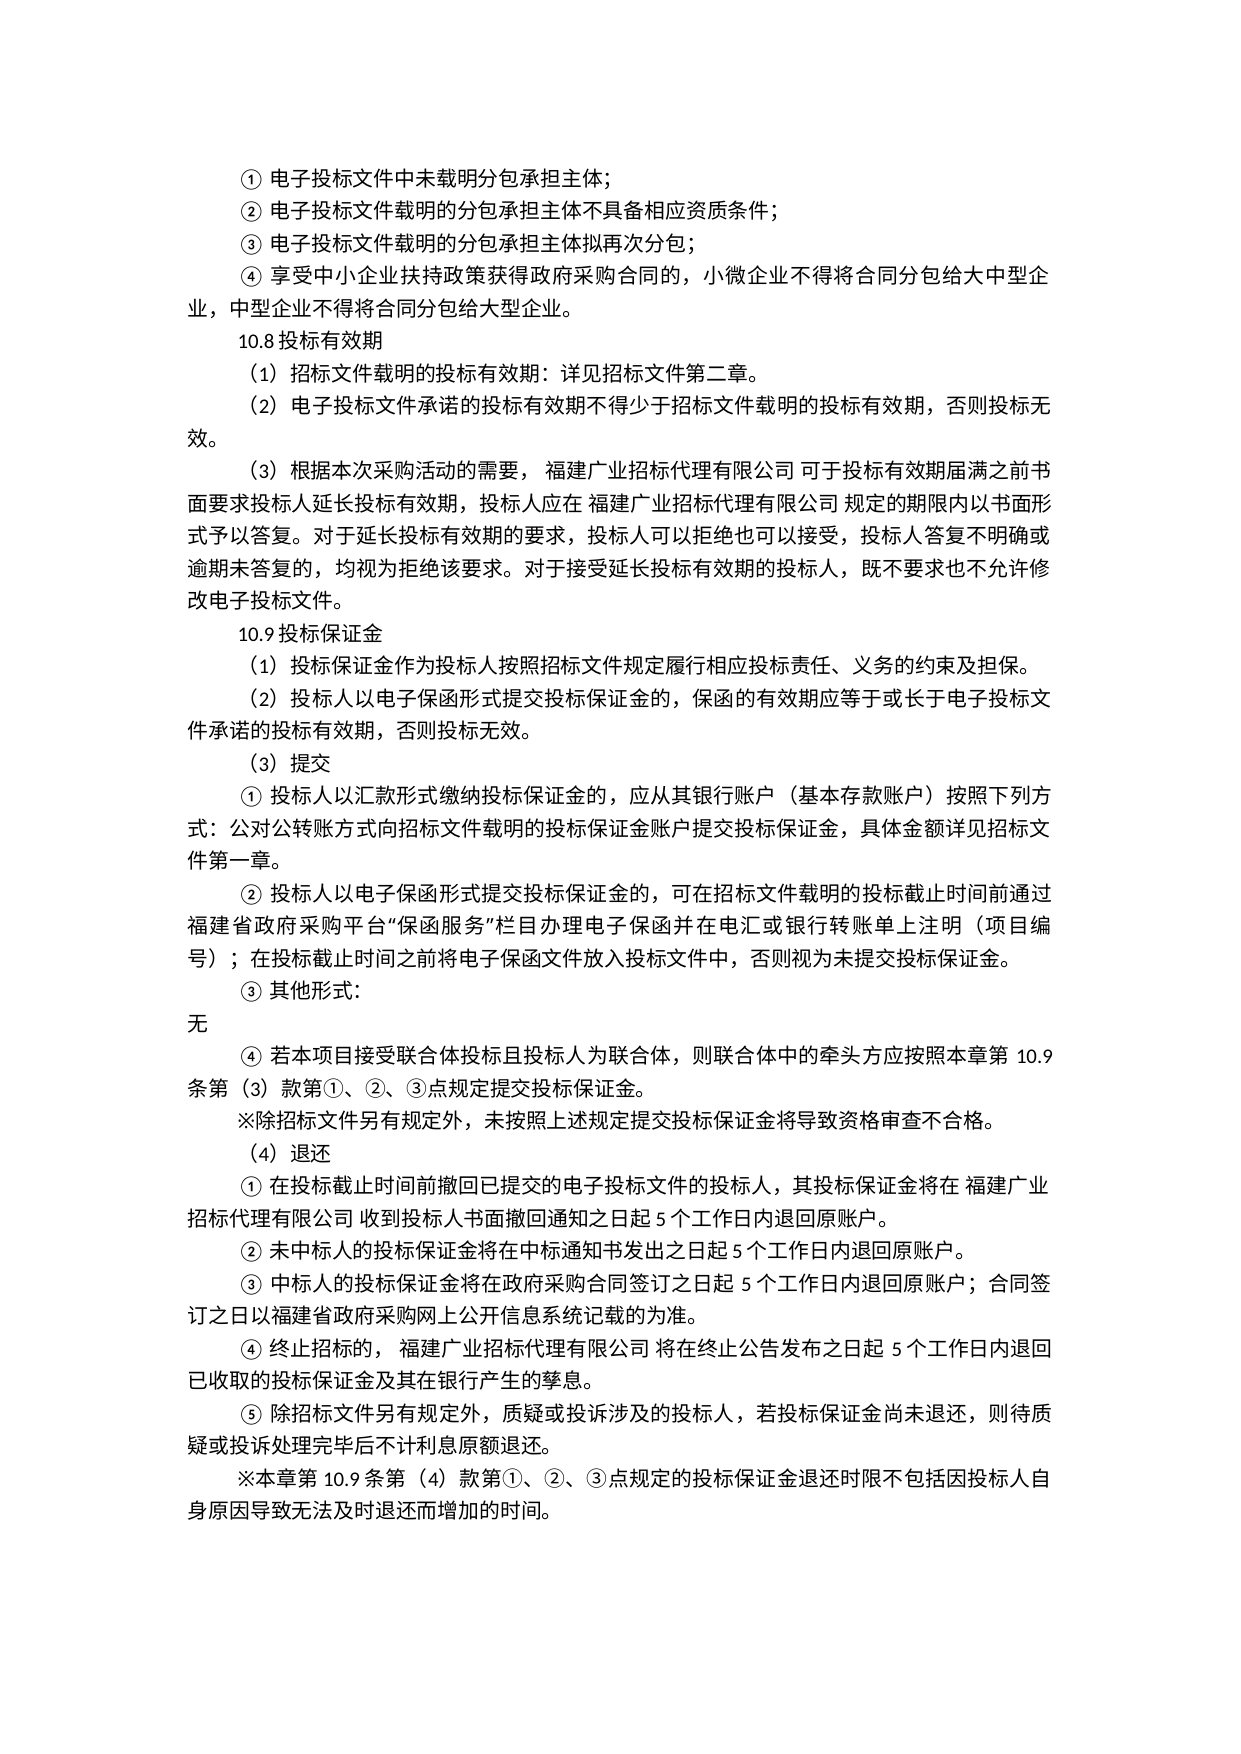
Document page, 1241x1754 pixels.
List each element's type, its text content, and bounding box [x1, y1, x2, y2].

text ①电子投标文件中未载明分包承担主体； [187, 162, 1053, 194]
text ①在投标截止时间前撤回已提交的电子投标文件的投标人，其投标保证金将在 福建广业招标代理有限公司 收到投标人书面撤回通知之日起5个工作日内退回原账户。 [187, 1169, 1053, 1234]
text 无 [187, 1007, 1053, 1039]
text ③中标人的投标保证金将在政府采购合同签订之日起5个工作日内退回原账户；合同签订之日以福建省政府采购网上公开信息系统记载的为准。 [187, 1267, 1053, 1332]
text ①投标人以汇款形式缴纳投标保证金的，应从其银行账户（基本存款账户）按照下列方式：公对公转账方式向招标文件载明的投标保证金账户提交投标保证金，具体金额详见招标文件第一章。 [187, 779, 1053, 877]
text ※除招标文件另有规定外，未按照上述规定提交投标保证金将导致资格审查不合格。 [187, 1104, 1053, 1137]
text ⑤除招标文件另有规定外，质疑或投诉涉及的投标人，若投标保证金尚未退还，则待质疑或投诉处理完毕后不计利息原额退还。 [187, 1397, 1053, 1462]
text ②电子投标文件载明的分包承担主体不具备相应资质条件； [187, 194, 1053, 227]
text （1）招标文件载明的投标有效期：详见招标文件第二章。 [187, 357, 1053, 389]
text ④享受中小企业扶持政策获得政府采购合同的，小微企业不得将合同分包给大中型企业，中型企业不得将合同分包给大型企业。 [187, 259, 1053, 324]
text ③其他形式： [187, 974, 1053, 1007]
text ②未中标人的投标保证金将在中标通知书发出之日起5个工作日内退回原账户。 [187, 1234, 1053, 1267]
text 10.9投标保证金 [187, 617, 1053, 649]
text （4）退还 [187, 1137, 1053, 1169]
text （3）根据本次采购活动的需要， 福建广业招标代理有限公司 可于投标有效期届满之前书面要求投标人延长投标有效期，投标人应在 福建广业招标代理有限公司 规定的期限内以书面形式予以答复。对于延长投标有效期的要求，投标人可以拒绝也可以接受，投标人答复不明确或逾期未答复的，均视为拒绝该要求。对于接受延长投标有效期的投标人，既不要求也不允许修改电子投标文件。 [187, 454, 1053, 617]
text （2）电子投标文件承诺的投标有效期不得少于招标文件载明的投标有效期，否则投标无效。 [187, 389, 1053, 454]
text ④终止招标的， 福建广业招标代理有限公司 将在终止公告发布之日起5个工作日内退回已收取的投标保证金及其在银行产生的孳息。 [187, 1332, 1053, 1397]
text ③电子投标文件载明的分包承担主体拟再次分包； [187, 227, 1053, 259]
text （2）投标人以电子保函形式提交投标保证金的，保函的有效期应等于或长于电子投标文件承诺的投标有效期，否则投标无效。 [187, 682, 1053, 747]
text ②投标人以电子保函形式提交投标保证金的，可在招标文件载明的投标截止时间前通过福建省政府采购平台“保函服务”栏目办理电子保函并在电汇或银行转账单上注明（项目编号）；在投标截止时间之前将电子保函文件放入投标文件中，否则视为未提交投标保证金。 [187, 877, 1053, 974]
text （1）投标保证金作为投标人按照招标文件规定履行相应投标责任、义务的约束及担保。 [187, 649, 1053, 682]
text ※本章第10.9条第（4）款第①、②、③点规定的投标保证金退还时限不包括因投标人自身原因导致无法及时退还而增加的时间。 [187, 1462, 1053, 1527]
text ④若本项目接受联合体投标且投标人为联合体，则联合体中的牵头方应按照本章第10.9条第（3）款第①、②、③点规定提交投标保证金。 [187, 1039, 1053, 1104]
text 10.8投标有效期 [187, 324, 1053, 357]
text （3）提交 [187, 747, 1053, 779]
